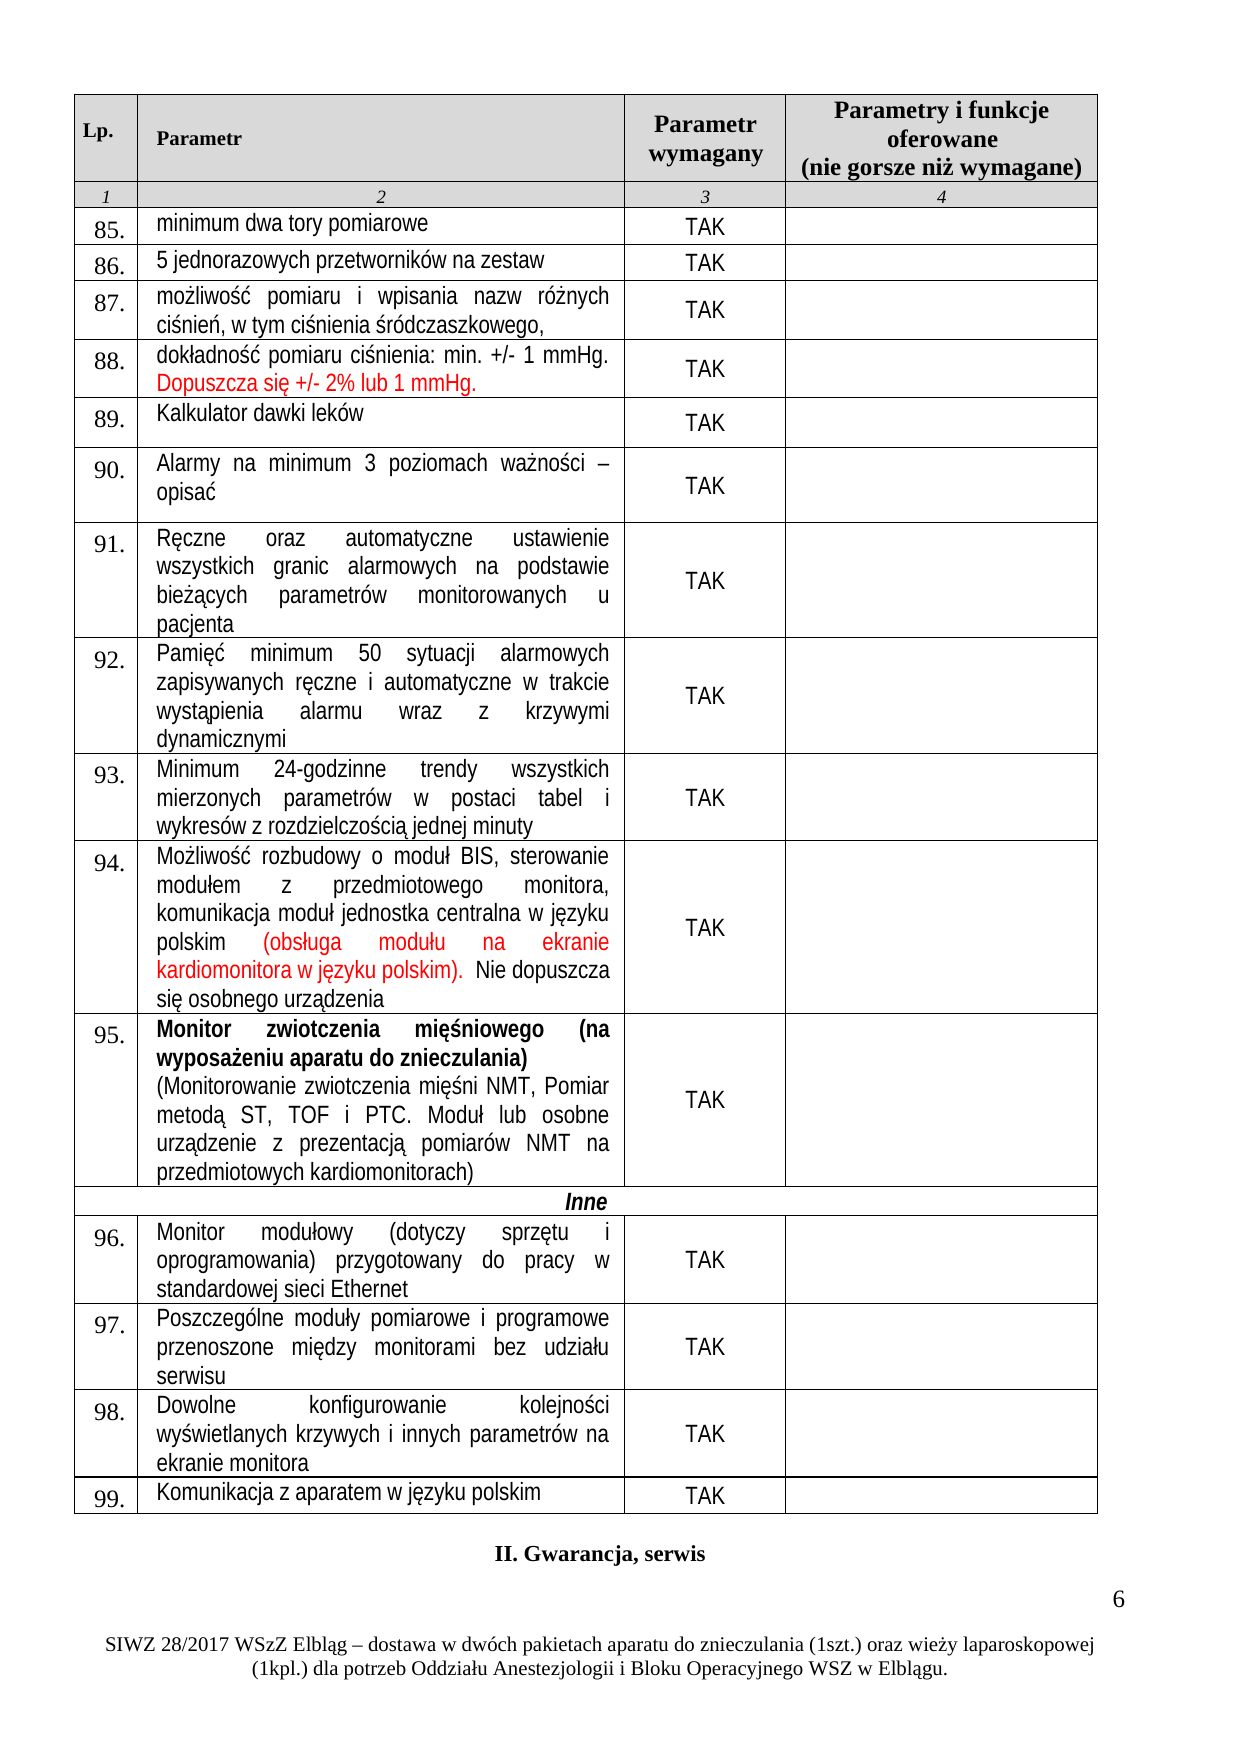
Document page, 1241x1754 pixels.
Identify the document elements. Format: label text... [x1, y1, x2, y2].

table_cell Alarmy na minimum 3 poziomach ważności – opisać [138, 448, 624, 522]
table_cell TAK [625, 1216, 785, 1302]
table_cell dokładność pomiaru ciśnienia: min. +/- 1 mmHg. Dopuszcza się +/- 2% lub 1 mmHg. [138, 340, 624, 397]
table_cell [75, 1014, 137, 1186]
table_cell [786, 1014, 1097, 1186]
table_cell [75, 448, 137, 522]
table_cell [786, 281, 1097, 338]
table_cell Monitor modułowy (dotyczy sprzętu i oprogramowania) przygotowany do pracy w standardowej sieci Ethernet [138, 1216, 624, 1302]
table_header Parametry i funkcje oferowane (nie gorsze niż wymagane) [786, 95, 1097, 181]
table_cell TAK [625, 398, 785, 447]
table_cell [75, 841, 137, 1013]
table_cell Inne [75, 1187, 1097, 1215]
table_cell [786, 208, 1097, 244]
table_cell [786, 398, 1097, 447]
table_cell [786, 841, 1097, 1013]
table_header Parametr [138, 95, 624, 181]
table_cell [786, 245, 1097, 280]
table_cell [75, 281, 137, 338]
table_cell [75, 1390, 137, 1476]
table_cell [75, 245, 137, 280]
table_cell Pamięć minimum 50 sytuacji alarmowych zapisywanych ręczne i automatyczne w trakcie wystąpienia alarmu wraz z krzywymi dynamicznymi [138, 638, 624, 753]
table_cell TAK [625, 245, 785, 280]
table_cell [75, 1304, 137, 1389]
table_cell TAK [625, 638, 785, 753]
table_cell TAK [625, 1304, 785, 1389]
table_cell [786, 754, 1097, 840]
table_cell 4 [786, 182, 1097, 207]
table_cell Komunikacja z aparatem w języku polskim [138, 1478, 624, 1513]
table_cell [75, 1216, 137, 1302]
table_header Parametr wymagany [625, 95, 785, 181]
table_cell [786, 448, 1097, 522]
table_cell TAK [625, 841, 785, 1013]
table_cell TAK [625, 340, 785, 397]
table_cell TAK [625, 1014, 785, 1186]
table_cell TAK [625, 523, 785, 637]
table_cell Możliwość rozbudowy o moduł BIS, sterowanie modułem z przedmiotowego monitora, komunikacja moduł jednostka centralna w języku polskim (obsługa modułu na ekranie kardiomonitora w języku polskim). Nie dopuszcza się osobnego urządzenia [138, 841, 624, 1013]
table_cell 3 [625, 182, 785, 207]
table_cell TAK [625, 281, 785, 338]
table_cell TAK [625, 754, 785, 840]
table_cell TAK [625, 1478, 785, 1513]
table_cell [75, 638, 137, 753]
table_cell Kalkulator dawki leków [138, 398, 624, 447]
table_cell [75, 398, 137, 447]
table_cell TAK [625, 448, 785, 522]
table_header Lp. [75, 95, 137, 181]
table_cell [786, 1304, 1097, 1389]
table_cell możliwość pomiaru i wpisania nazw różnych ciśnień, w tym ciśnienia śródczaszkowego, [138, 281, 624, 338]
table_cell [786, 523, 1097, 637]
table_cell [786, 340, 1097, 397]
table_cell [786, 1390, 1097, 1476]
table_cell 5 jednorazowych przetworników na zestaw [138, 245, 624, 280]
table_cell Minimum 24-godzinne trendy wszystkich mierzonych parametrów w postaci tabel i wykresów z rozdzielczością jednej minuty [138, 754, 624, 840]
table_cell 2 [138, 182, 624, 207]
table_cell [786, 1478, 1097, 1513]
table_cell [75, 340, 137, 397]
table_cell Dowolne konfigurowanie kolejności wyświetlanych krzywych i innych parametrów na ekranie monitora [138, 1390, 624, 1476]
table_cell [75, 208, 137, 244]
table_cell [786, 638, 1097, 753]
table_cell [75, 523, 137, 637]
table_cell minimum dwa tory pomiarowe [138, 208, 624, 244]
table_cell [786, 1216, 1097, 1302]
table_cell 1 [75, 182, 137, 207]
table_cell [75, 1478, 137, 1513]
table_cell Ręczne oraz automatyczne ustawienie wszystkich granic alarmowych na podstawie bieżących parametrów monitorowanych u pacjenta [138, 523, 624, 637]
table_cell TAK [625, 208, 785, 244]
table_cell Monitor zwiotczenia mięśniowego (na wyposażeniu aparatu do znieczulania) (Monitorowanie zwiotczenia mięśni NMT, Pomiar metodą ST, TOF i PTC. Moduł lub osobne urządzenie z prezentacją pomiarów NMT na przedmiotowych kardiomonitorach) [138, 1014, 624, 1186]
table_cell Poszczególne moduły pomiarowe i programowe przenoszone między monitorami bez udziału serwisu [138, 1304, 624, 1389]
table_cell [75, 754, 137, 840]
table_cell TAK [625, 1390, 785, 1476]
text II. Gwarancja, serwis [75, 1540, 1125, 1567]
